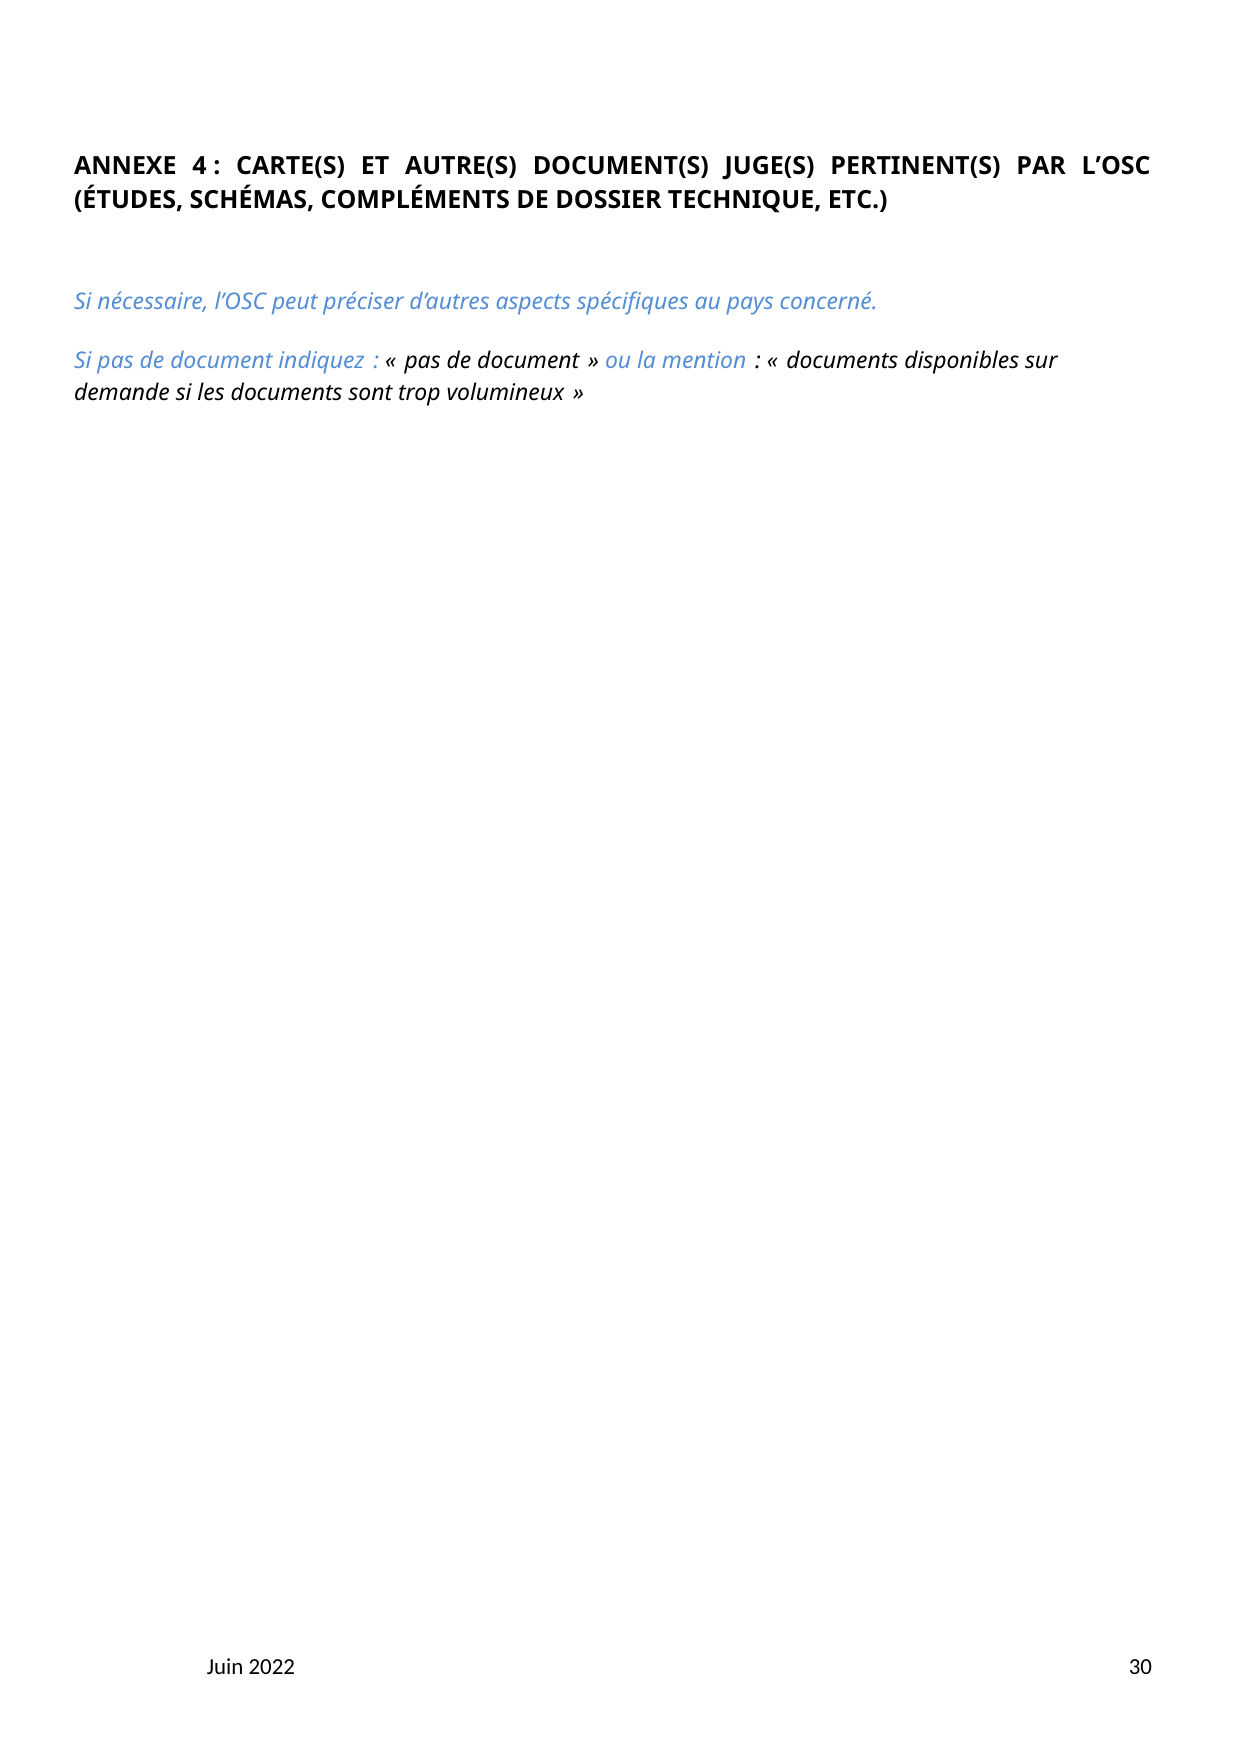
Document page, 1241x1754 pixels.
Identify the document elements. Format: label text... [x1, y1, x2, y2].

text Si pas de document indiquez : « pas de document » ou la mention : « documents disponibles sur demande si les documents sont trop volumineux » [74, 344, 1152, 407]
text Annexe 4 : CARTE(S) ET AUTRE(S) DOCUMENT(S) JUGE(S) PERTINENT(S) PAR l’OSC (études, schémas, compléments de dossier technique, etc.) [74, 148, 1152, 216]
text Si nécessaire, l’OSC peut préciser d’autres aspects spécifiques au pays concerné. [74, 284, 1152, 316]
